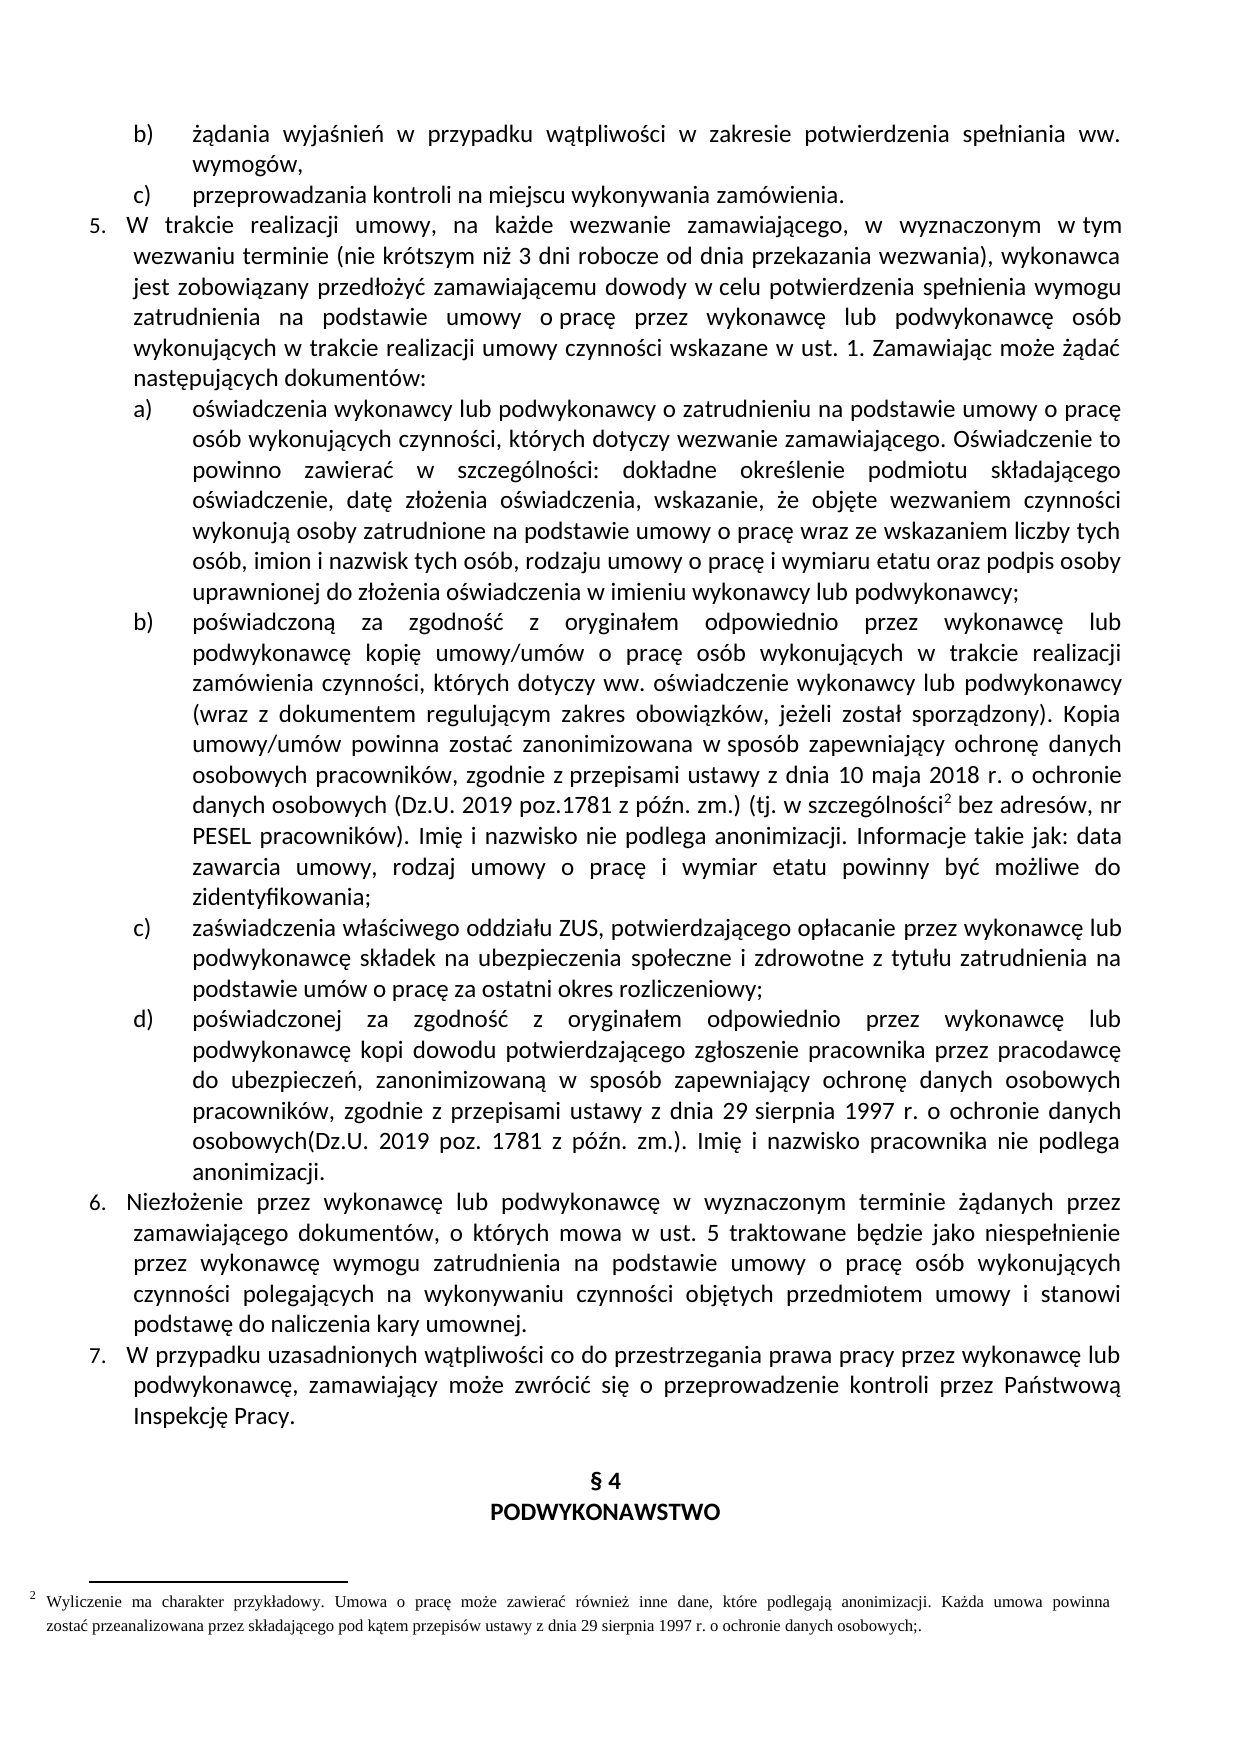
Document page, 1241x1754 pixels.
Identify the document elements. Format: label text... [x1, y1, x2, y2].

list żądania wyjaśnień w przypadku wątpliwości w zakresie potwierdzenia spełniania ww. wymogów, [133, 118, 1122, 179]
list W trakcie realizacji umowy, na każde wezwanie zamawiającego, w wyznaczonym w tym wezwaniu terminie (nie krótszym niż 3 dni robocze od dnia przekazania wezwania), wykonawca jest zobowiązany przedłożyć zamawiającemu dowody w celu potwierdzenia spełnienia wymogu zatrudnienia na podstawie umowy o pracę przez wykonawcę lub podwykonawcę osób wykonujących w trakcie realizacji umowy czynności wskazane w ust. 1. Zamawiając może żądać następujących dokumentów: [89, 210, 1122, 393]
list oświadczenia wykonawcy lub podwykonawcy o zatrudnieniu na podstawie umowy o pracę osób wykonujących czynności, których dotyczy wezwanie zamawiającego. Oświadczenie to powinno zawierać w szczególności: dokładne określenie podmiotu składającego oświadczenie, datę złożenia oświadczenia, wskazanie, że objęte wezwaniem czynności wykonują osoby zatrudnione na podstawie umowy o pracę wraz ze wskazaniem liczby tych osób, imion i nazwisk tych osób, rodzaju umowy o pracę i wymiaru etatu oraz podpis osoby uprawnionej do złożenia oświadczenia w imieniu wykonawcy lub podwykonawcy; [133, 393, 1122, 606]
list przeprowadzania kontroli na miejscu wykonywania zamówienia. [133, 179, 1122, 210]
list poświadczoną za zgodność z oryginałem odpowiednio przez wykonawcę lub podwykonawcę kopię umowy/umów o pracę osób wykonujących w trakcie realizacji zamówienia czynności, których dotyczy ww. oświadczenie wykonawcy lub podwykonawcy (wraz z dokumentem regulującym zakres obowiązków, jeżeli został sporządzony). Kopia umowy/umów powinna zostać zanonimizowana w sposób zapewniający ochronę danych osobowych pracowników, zgodnie z przepisami ustawy z dnia 10 maja 2018 r. o ochronie danych osobowych (Dz.U. 2019 poz.1781 z późn. zm.) (tj. w szczególności bez adresów, nr PESEL pracowników). Imię i nazwisko nie podlega anonimizacji. Informacje takie jak: data zawarcia umowy, rodzaj umowy o pracę i wymiar etatu powinny być możliwe do zidentyfikowania; [133, 606, 1122, 912]
list Niezłożenie przez wykonawcę lub podwykonawcę w wyznaczonym terminie żądanych przez zamawiającego dokumentów, o których mowa w ust. 5 traktowane będzie jako niespełnienie przez wykonawcę wymogu zatrudnienia na podstawie umowy o pracę osób wykonujących czynności polegających na wykonywaniu czynności objętych przedmiotem umowy i stanowi podstawę do naliczenia kary umownej. [89, 1186, 1122, 1339]
text § 4 [89, 1466, 1122, 1496]
list poświadczonej za zgodność z oryginałem odpowiednio przez wykonawcę lub podwykonawcę kopi dowodu potwierdzającego zgłoszenie pracownika przez pracodawcę do ubezpieczeń, zanonimizowaną w sposób zapewniający ochronę danych osobowych pracowników, zgodnie z przepisami ustawy z dnia 29 sierpnia 1997 r. o ochronie danych osobowych(Dz.U. 2019 poz. 1781 z późn. zm.). Imię i nazwisko pracownika nie podlega anonimizacji. [133, 1003, 1122, 1186]
list zaświadczenia właściwego oddziału ZUS, potwierdzającego opłacanie przez wykonawcę lub podwykonawcę składek na ubezpieczenia społeczne i zdrowotne z tytułu zatrudnienia na podstawie umów o pracę za ostatni okres rozliczeniowy; [133, 912, 1122, 1003]
list W przypadku uzasadnionych wątpliwości co do przestrzegania prawa pracy przez wykonawcę lub podwykonawcę, zamawiający może zwrócić się o przeprowadzenie kontroli przez Państwową Inspekcję Pracy. [89, 1339, 1122, 1431]
text PODWYKONAWSTWO [89, 1496, 1122, 1527]
